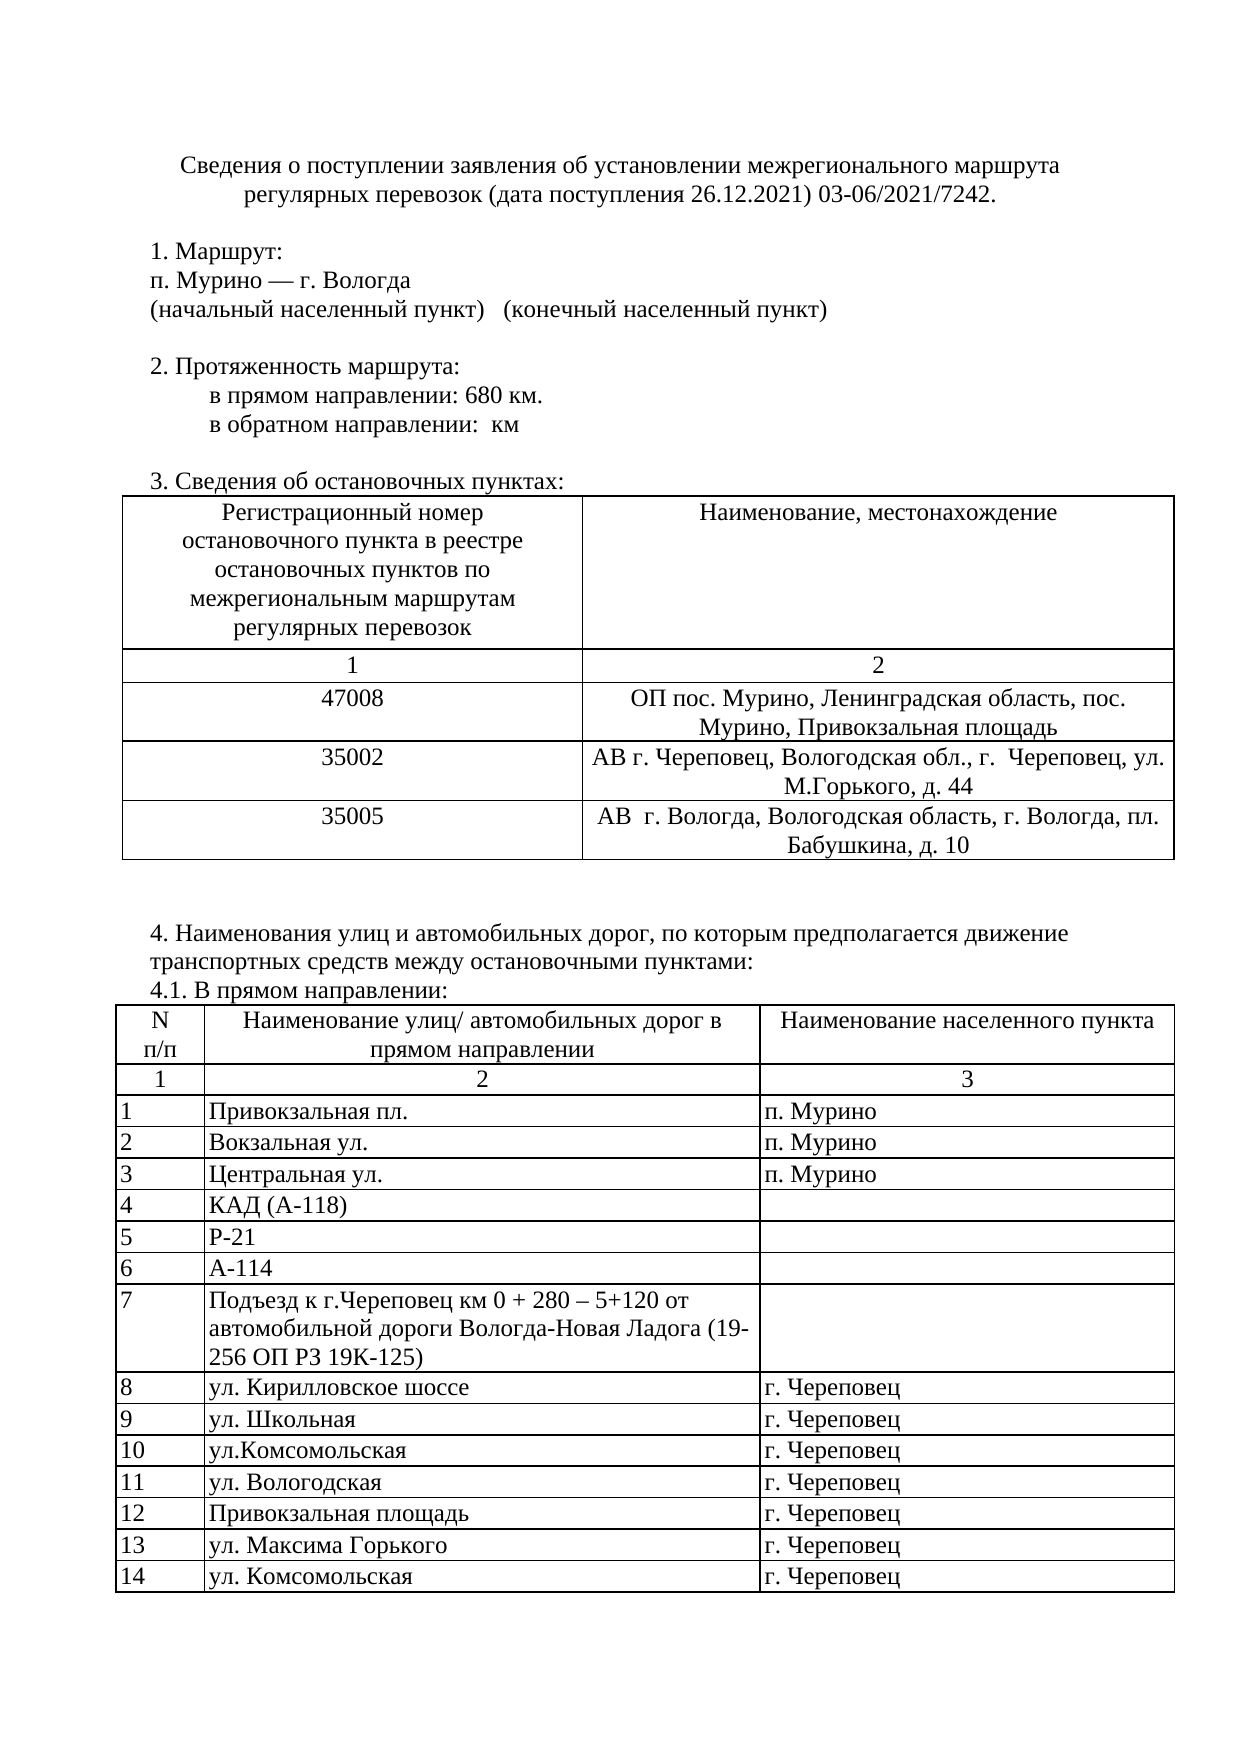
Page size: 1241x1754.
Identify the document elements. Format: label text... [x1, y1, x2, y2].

table_cell [761, 1222, 1174, 1252]
table_cell ул. Вологодская [205, 1467, 759, 1497]
table_cell Центральная ул. [205, 1159, 759, 1189]
table_cell 1 [117, 1065, 204, 1094]
table_cell Вокзальная ул. [205, 1127, 759, 1157]
table_cell 35005 [123, 801, 582, 858]
table_cell 9 [117, 1404, 204, 1434]
table_cell ул. Школьная [205, 1404, 759, 1434]
table_cell 3 [761, 1065, 1174, 1094]
text (начальный населенный пункт) (конечный населенный пункт) [150, 294, 1090, 322]
table_header Наименование населенного пункта [761, 1006, 1174, 1063]
table_cell Привокзальная пл. [205, 1096, 759, 1126]
table_cell п. Мурино [761, 1159, 1174, 1189]
table_cell [761, 1253, 1174, 1283]
table_cell г. Череповец [761, 1404, 1174, 1434]
table_cell Р-21 [205, 1222, 759, 1252]
table_cell [761, 1190, 1174, 1220]
table_cell г. Череповец [761, 1373, 1174, 1402]
text 2. Протяженность маршрута: [150, 351, 1090, 380]
text в обратном направлении: км [150, 409, 1090, 437]
table_cell 47008 [123, 683, 582, 740]
table_cell ул.Комсомольская [205, 1436, 759, 1465]
table_cell А-114 [205, 1253, 759, 1283]
table_cell г. Череповец [761, 1436, 1174, 1465]
table_cell п. Мурино [761, 1127, 1174, 1157]
table_cell 2 [205, 1065, 759, 1094]
table_cell [761, 1285, 1174, 1371]
table_cell 5 [117, 1222, 204, 1252]
table_cell 35002 [123, 742, 582, 799]
table_header N п/п [117, 1006, 204, 1063]
table_cell Привокзальная площадь [205, 1498, 759, 1528]
text Сведения о поступлении заявления об установлении межрегионального маршрута регулярных перевозок (дата поступления 26.12.2021) 03-06/2021/7242. [150, 150, 1090, 207]
table_cell КАД (А-118) [205, 1190, 759, 1220]
text п. Мурино — г. Вологда [150, 265, 1090, 294]
table_cell АВ г. Череповец, Вологодская обл., г. Череповец, ул. М.Горького, д. 44 [583, 742, 1173, 799]
table_cell 6 [117, 1253, 204, 1283]
table_cell п. Мурино [761, 1096, 1174, 1126]
text 4. Наименования улиц и автомобильных дорог, по которым предполагается движение транспортных средств между остановочными пунктами: [150, 918, 1090, 975]
table_header Наименование улиц/ автомобильных дорог в прямом направлении [205, 1006, 759, 1063]
table_cell 10 [117, 1436, 204, 1465]
table_cell ОП пос. Мурино, Ленинградская область, пос. Мурино, Привокзальная площадь [583, 683, 1173, 740]
table_cell г. Череповец [761, 1530, 1174, 1560]
table_cell 1 [117, 1096, 204, 1126]
table_cell 11 [117, 1467, 204, 1497]
table_cell 7 [117, 1285, 204, 1371]
text 3. Сведения об остановочных пунктах: [150, 466, 1090, 495]
text в прямом направлении: 680 км. [150, 380, 1090, 409]
table_cell 12 [117, 1498, 204, 1528]
table_cell 14 [117, 1561, 204, 1591]
table_cell ул. Максима Горького [205, 1530, 759, 1560]
table_cell 1 [123, 650, 582, 681]
table_cell 13 [117, 1530, 204, 1560]
table_cell г. Череповец [761, 1561, 1174, 1591]
table_cell 4 [117, 1190, 204, 1220]
table_cell 3 [117, 1159, 204, 1189]
table_cell ул. Кирилловское шоссе [205, 1373, 759, 1402]
text 4.1. В прямом направлении: [150, 975, 1090, 1004]
table_cell 2 [117, 1127, 204, 1157]
table_cell 2 [583, 650, 1173, 681]
table_header Наименование, местонахождение [583, 497, 1173, 648]
table_cell ул. Комсомольская [205, 1561, 759, 1591]
table_cell АВ г. Вологда, Вологодская область, г. Вологда, пл. Бабушкина, д. 10 [583, 801, 1173, 858]
table_header Регистрационный номер остановочного пункта в реестре остановочных пунктов по межрегиональным маршрутам регулярных перевозок [123, 497, 582, 648]
text 1. Маршрут: [150, 236, 1090, 265]
table_cell г. Череповец [761, 1498, 1174, 1528]
table_cell 8 [117, 1373, 204, 1402]
table_cell г. Череповец [761, 1467, 1174, 1497]
table_cell Подъезд к г.Череповец км 0 + 280 – 5+120 от автомобильной дороги Вологда-Новая Ладога (19-256 ОП РЗ 19К-125) [205, 1285, 759, 1371]
